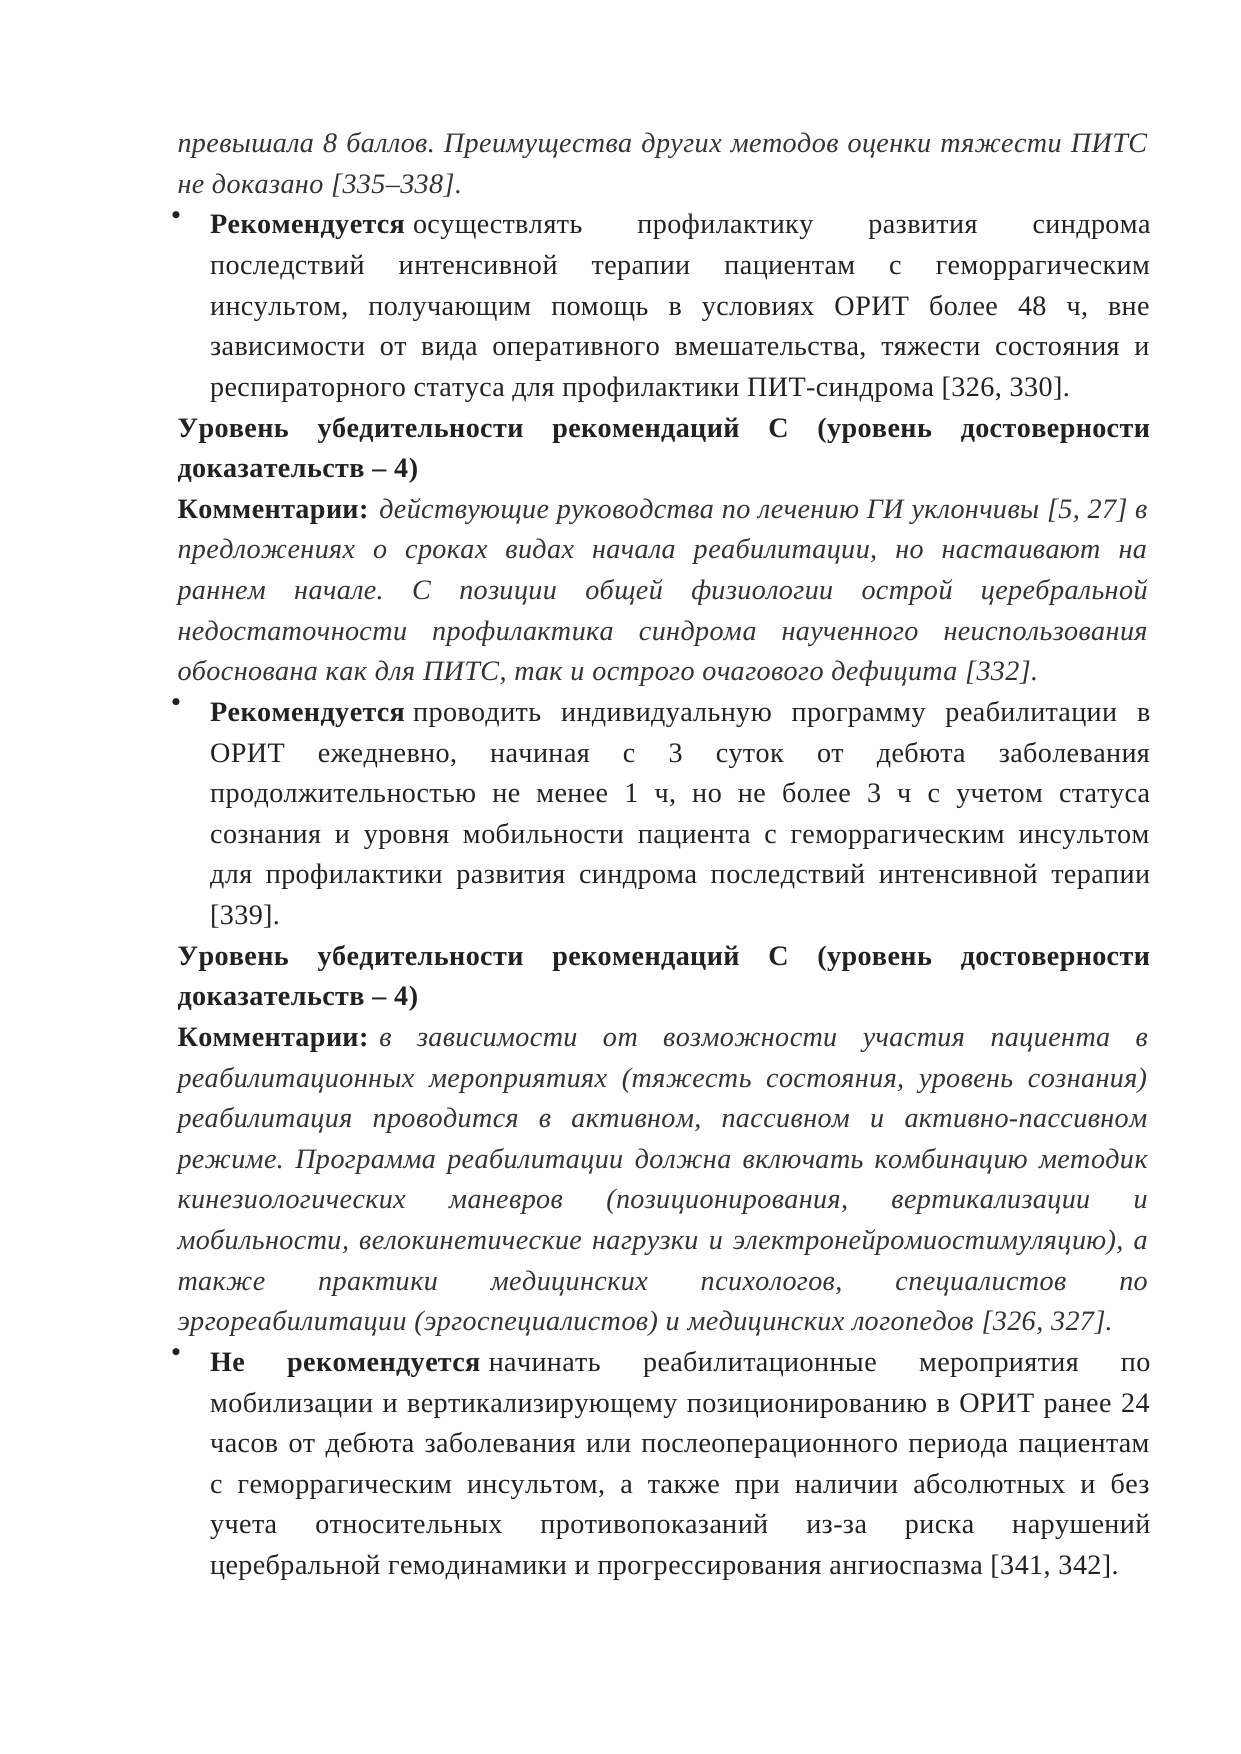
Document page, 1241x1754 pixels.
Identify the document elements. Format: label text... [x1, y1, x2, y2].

list Рекомендуется осуществлять профилактику развития синдрома последствий интенсивной терапии пациентам с геморрагическим инсультом, получающим помощь в условиях ОРИТ более 48 ч, вне зависимости от вида оперативного вмешательства, тяжести состояния и респираторного статуса для профилактики ПИТ-синдрома [326, 330]. [172, 199, 1152, 402]
text Комментарии: в зависимости от возможности участия пациента в реабилитационных мероприятиях (тяжесть состояния, уровень сознания) реабилитация проводится в активном, пассивном и активно-пассивном режиме. Программа реабилитации должна включать комбинацию методик кинезиологических маневров (позиционирования, вертикализации и мобильности, велокинетические нагрузки и электронейромиостимуляцию), а также практики медицинских психологов, специалистов по эргореабилитации (эргоспециалистов) и медицинских логопедов [326, 327]. [177, 1012, 1152, 1337]
text Комментарии: действующие руководства по лечению ГИ уклончивы [5, 27] в предложениях о сроках видах начала реабилитации, но настаивают на раннем начале. С позиции общей физиологии острой церебральной недостаточности профилактика синдрома наученного неиспользования обоснована как для ПИТС, так и острого очагового дефицита [332]. [177, 484, 1152, 687]
list Не рекомендуется начинать реабилитационные мероприятия по мобилизации и вертикализирующему позиционированию в ОРИТ ранее 24 часов от дебюта заболевания или послеоперационного периода пациентам с геморрагическим инсультом, а также при наличии абсолютных и без учета относительных противопоказаний из-за риска нарушений церебральной гемодинамики и прогрессирования ангиоспазма [341, 342]. [172, 1337, 1152, 1581]
list Рекомендуется проводить индивидуальную программу реабилитации в ОРИТ ежедневно, начиная с 3 суток от дебюта заболевания продолжительностью не менее 1 ч, но не более 3 ч c учетом статуса сознания и уровня мобильности пациента с геморрагическим инсультом для профилактики развития синдрома последствий интенсивной терапии [339]. [172, 687, 1152, 931]
text Уровень убедительности рекомендаций С (уровень достоверности доказательств – 4) [177, 931, 1152, 1012]
text Уровень убедительности рекомендаций С (уровень достоверности доказательств – 4) [177, 402, 1152, 484]
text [177, 118, 1152, 199]
